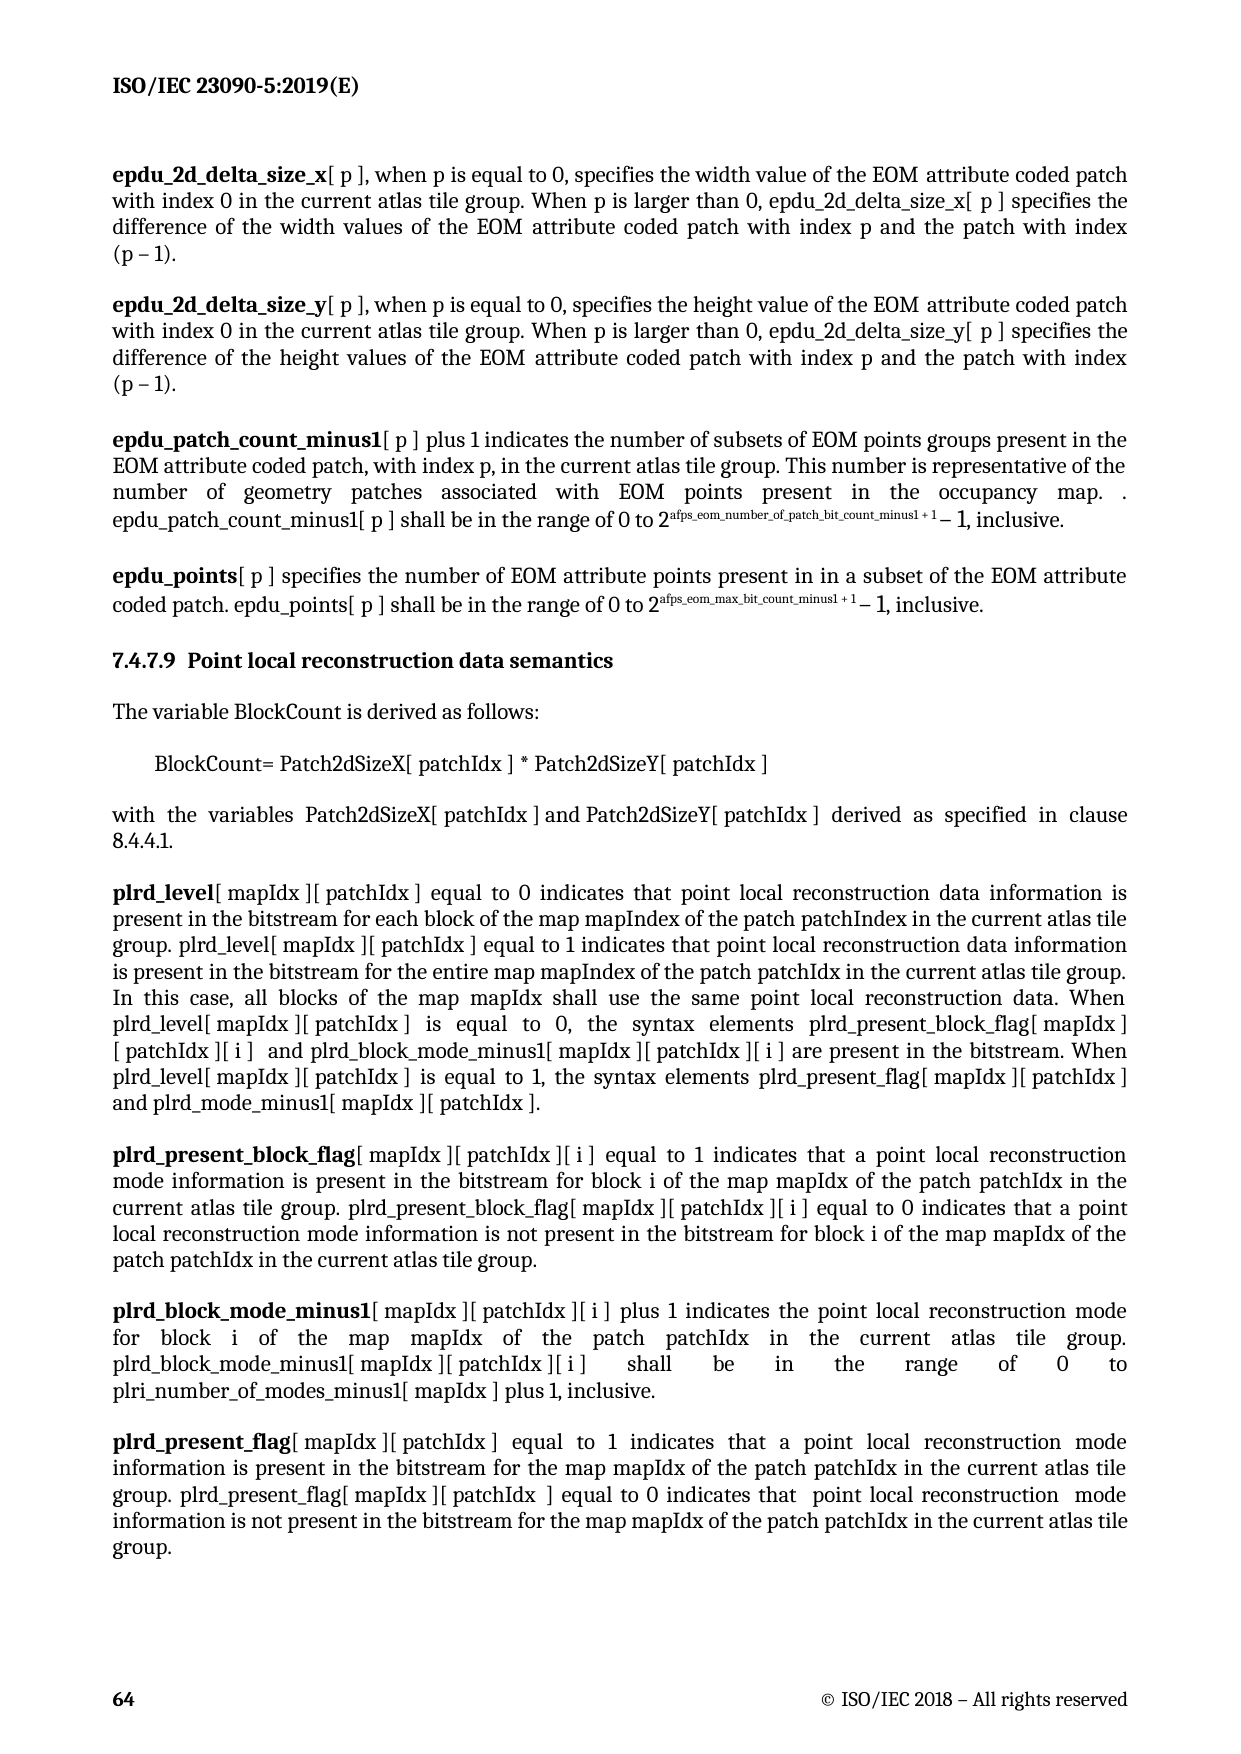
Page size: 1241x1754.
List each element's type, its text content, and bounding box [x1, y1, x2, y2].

text plrd_level[ mapIdx ][ patchIdx ] equal to 0 indicates that point local reconstruction data information is present in the bitstream for each block of the map mapIndex of the patch patchIndex in the current atlas tile group. plrd_level[ mapIdx ][ patchIdx ] equal to 1 indicates that point local reconstruction data information is present in the bitstream for the entire map mapIndex of the patch patchIdx in the current atlas tile group. In this case, all blocks of the map mapIdx shall use the same point local reconstruction data. When plrd_level[ mapIdx ][ patchIdx ] is equal to 0, the syntax elements plrd_present_block_flag[ mapIdx ][ patchIdx ][ i ] and plrd_block_mode_minus1[ mapIdx ][ patchIdx ][ i ] are present in the bitstream. When plrd_level[ mapIdx ][ patchIdx ] is equal to 1, the syntax elements plrd_present_flag[ mapIdx ][ patchIdx ] and plrd_mode_minus1[ mapIdx ][ patchIdx ]. [112, 879, 1128, 1117]
subtitle Point local reconstruction data semantics [112, 648, 1128, 674]
text plrd_block_mode_minus1[ mapIdx ][ patchIdx ][ i ] plus 1 indicates the point local reconstruction mode for block i of the map mapIdx of the patch patchIdx in the current atlas tile group. plrd_block_mode_minus1[ mapIdx ][ patchIdx ][ i ] shall be in the range of 0 to plri_number_of_modes_minus1[ mapIdx ] plus 1, inclusive. [112, 1298, 1128, 1404]
text The variable BlockCount is derived as follows: [112, 699, 1128, 725]
text BlockCount= Patch2dSizeX[ patchIdx ] * Patch2dSizeY[ patchIdx ] [112, 750, 1128, 777]
text plrd_present_flag[ mapIdx ][ patchIdx ] equal to 1 indicates that a point local reconstruction mode information is present in the bitstream for the map mapIdx of the patch patchIdx in the current atlas tile group. plrd_present_flag[ mapIdx ][ patchIdx ] equal to 0 indicates that point local reconstruction mode information is not present in the bitstream for the map mapIdx of the patch patchIdx in the current atlas tile group. [112, 1429, 1128, 1561]
text epdu_patch_count_minus1[ p ] plus 1 indicates the number of subsets of EOM points groups present in the EOM attribute coded patch, with index p, in the current atlas tile group. This number is representative of the number of geometry patches associated with EOM points present in the occupancy map. . epdu_patch_count_minus1[ p ] shall be in the range of 0 to 2afps_eom_number_of_patch_bit_count_minus1 + 1 – 1, inclusive. [112, 426, 1128, 534]
text epdu_2d_delta_size_y[ p ], when p is equal to 0, specifies the height value of the EOM attribute coded patch with index 0 in the current atlas tile group. When p is larger than 0, epdu_2d_delta_size_y[ p ] specifies the difference of the height values of the EOM attribute coded patch with index p and the patch with index (p – 1). [112, 292, 1128, 397]
text epdu_2d_delta_size_x[ p ], when p is equal to 0, specifies the width value of the EOM attribute coded patch with index 0 in the current atlas tile group. When p is larger than 0, epdu_2d_delta_size_x[ p ] specifies the difference of the width values of the EOM attribute coded patch with index p and the patch with index (p – 1). [112, 161, 1128, 267]
text with the variables Patch2dSizeX[ patchIdx ] and Patch2dSizeY[ patchIdx ] derived as specified in clause 8.4.4.1. [112, 802, 1128, 854]
text plrd_present_block_flag[ mapIdx ][ patchIdx ][ i ] equal to 1 indicates that a point local reconstruction mode information is present in the bitstream for block i of the map mapIdx of the patch patchIdx in the current atlas tile group. plrd_present_block_flag[ mapIdx ][ patchIdx ][ i ] equal to 0 indicates that a point local reconstruction mode information is not present in the bitstream for block i of the map mapIdx of the patch patchIdx in the current atlas tile group. [112, 1142, 1128, 1273]
text epdu_points[ p ] specifies the number of EOM attribute points present in in a subset of the EOM attribute coded patch. epdu_points[ p ] shall be in the range of 0 to 2afps_eom_max_bit_count_minus1 + 1 – 1, inclusive. [112, 563, 1128, 618]
